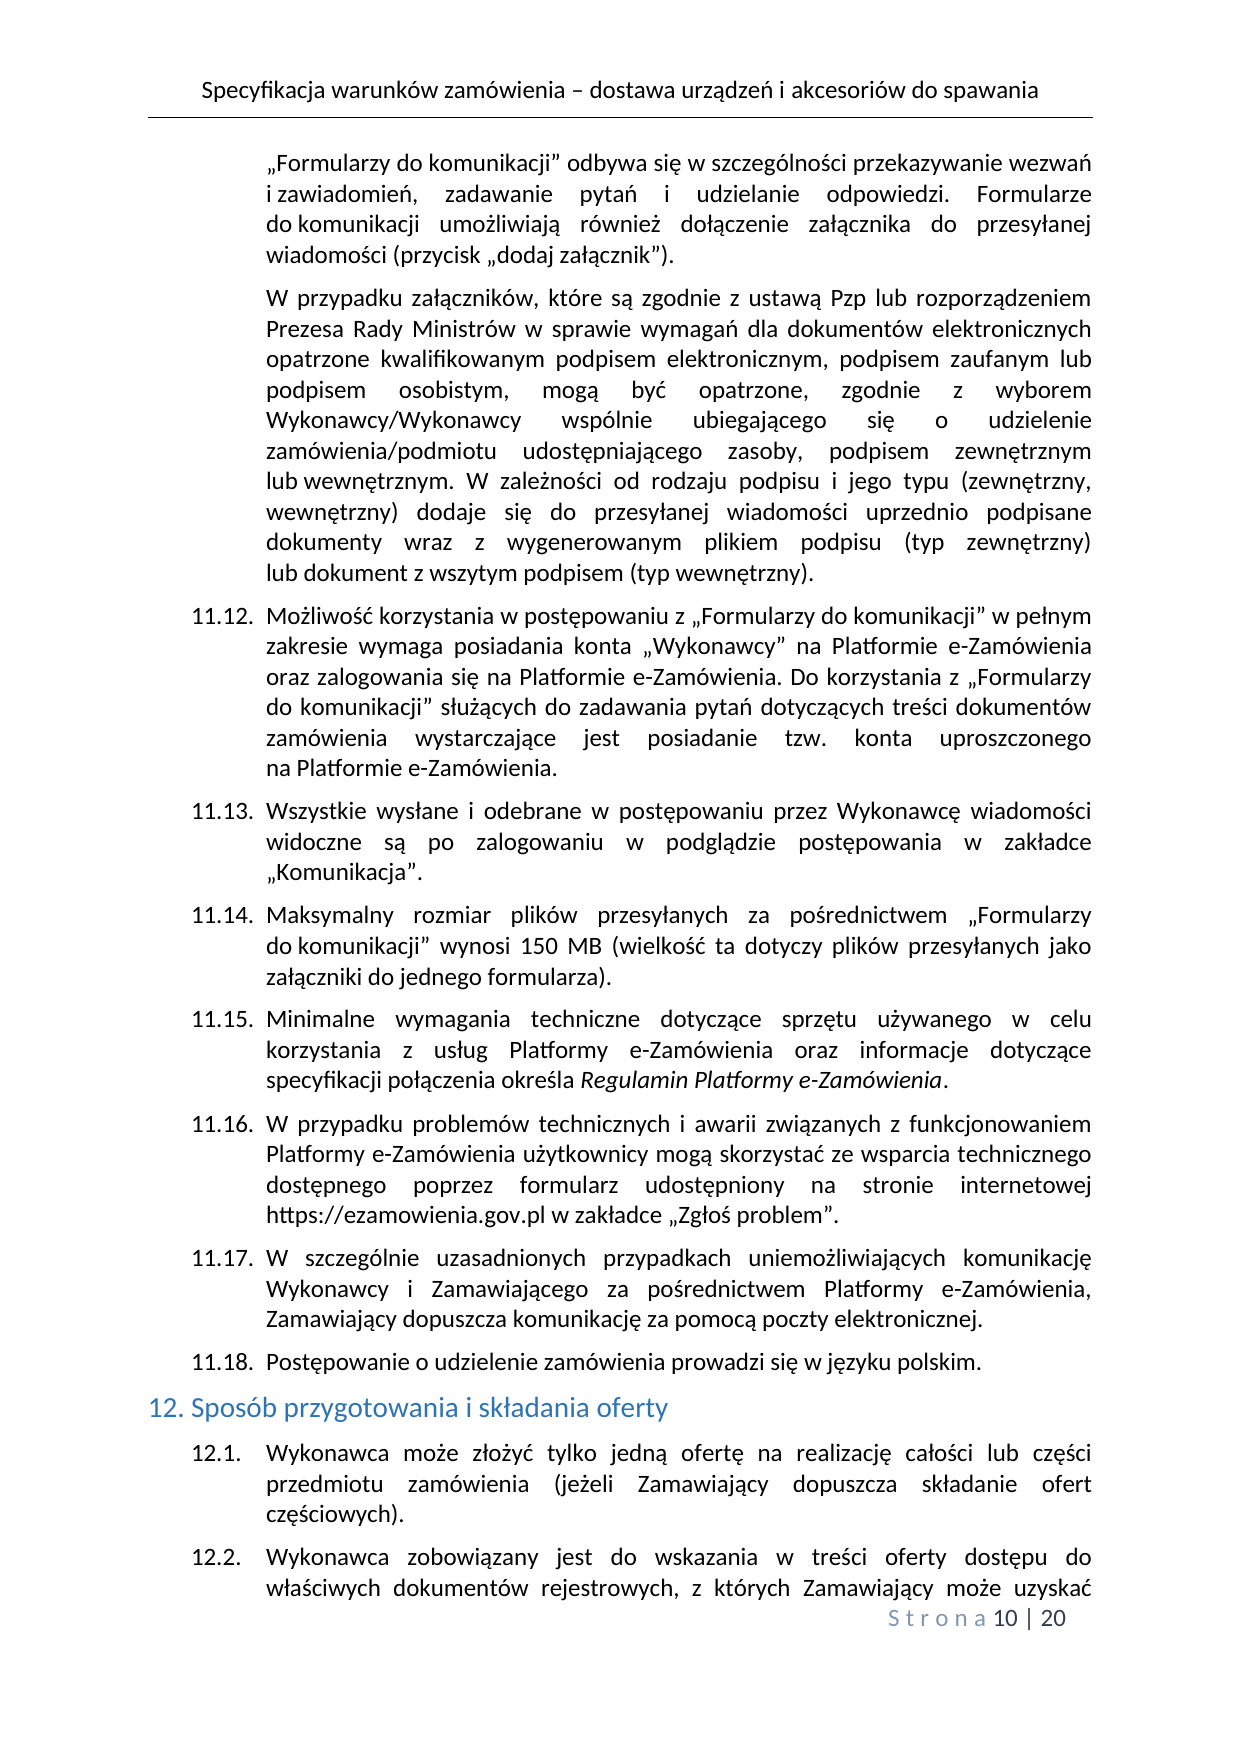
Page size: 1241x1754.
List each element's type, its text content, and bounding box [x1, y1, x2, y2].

list Wykonawca może złożyć tylko jedną ofertę na realizację całości lub części przedmiotu zamówienia (jeżeli Zamawiający dopuszcza składanie ofert częściowych). [191, 1437, 1093, 1529]
list Wszystkie wysłane i odebrane w postępowaniu przez Wykonawcę wiadomości widoczne są po zalogowaniu w podglądzie postępowania w zakładce „Komunikacja”. [191, 796, 1093, 887]
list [191, 148, 1093, 270]
list Sposób przygotowania i składania oferty [148, 1389, 1093, 1425]
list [191, 1542, 1093, 1603]
list Postępowanie o udzielenie zamówienia prowadzi się w języku polskim. [191, 1346, 1093, 1377]
list Możliwość korzystania w postępowaniu z „Formularzy do komunikacji” w pełnym zakresie wymaga posiadania konta „Wykonawcy” na Platformie e-Zamówienia oraz zalogowania się na Platformie e-Zamówienia. Do korzystania z „Formularzy do komunikacji” służących do zadawania pytań dotyczących treści dokumentów zamówienia wystarczające jest posiadanie tzw. konta uproszczonego na Platformie e-Zamówienia. [191, 600, 1093, 783]
list Maksymalny rozmiar plików przesyłanych za pośrednictwem „Formularzy do komunikacji” wynosi 150 MB (wielkość ta dotyczy plików przesyłanych jako załączniki do jednego formularza). [191, 899, 1093, 991]
text W przypadku załączników, które są zgodnie z ustawą Pzp lub rozporządzeniem Prezesa Rady Ministrów w sprawie wymagań dla dokumentów elektronicznych opatrzone kwalifikowanym podpisem elektronicznym, podpisem zaufanym lub podpisem osobistym, mogą być opatrzone, zgodnie z wyborem Wykonawcy/Wykonawcy wspólnie ubiegającego się o udzielenie zamówienia/podmiotu udostępniającego zasoby, podpisem zewnętrznym lub wewnętrznym. W zależności od rodzaju podpisu i jego typu (zewnętrzny, wewnętrzny) dodaje się do przesyłanej wiadomości uprzednio podpisane dokumenty wraz z wygenerowanym plikiem podpisu (typ zewnętrzny) lub dokument z wszytym podpisem (typ wewnętrzny). [266, 282, 1093, 587]
list W przypadku problemów technicznych i awarii związanych z funkcjonowaniem Platformy e-Zamówienia użytkownicy mogą skorzystać ze wsparcia technicznego dostępnego poprzez formularz udostępniony na stronie internetowej https://ezamowienia.gov.pl w zakładce „Zgłoś problem”. [191, 1108, 1093, 1230]
list W szczególnie uzasadnionych przypadkach uniemożliwiających komunikację Wykonawcy i Zamawiającego za pośrednictwem Platformy e-Zamówienia, Zamawiający dopuszcza komunikację za pomocą poczty elektronicznej. [191, 1242, 1093, 1334]
list Minimalne wymagania techniczne dotyczące sprzętu używanego w celu korzystania z usług Platformy e-Zamówienia oraz informacje dotyczące specyfikacji połączenia określa Regulamin Platformy e-Zamówienia. [191, 1004, 1093, 1095]
